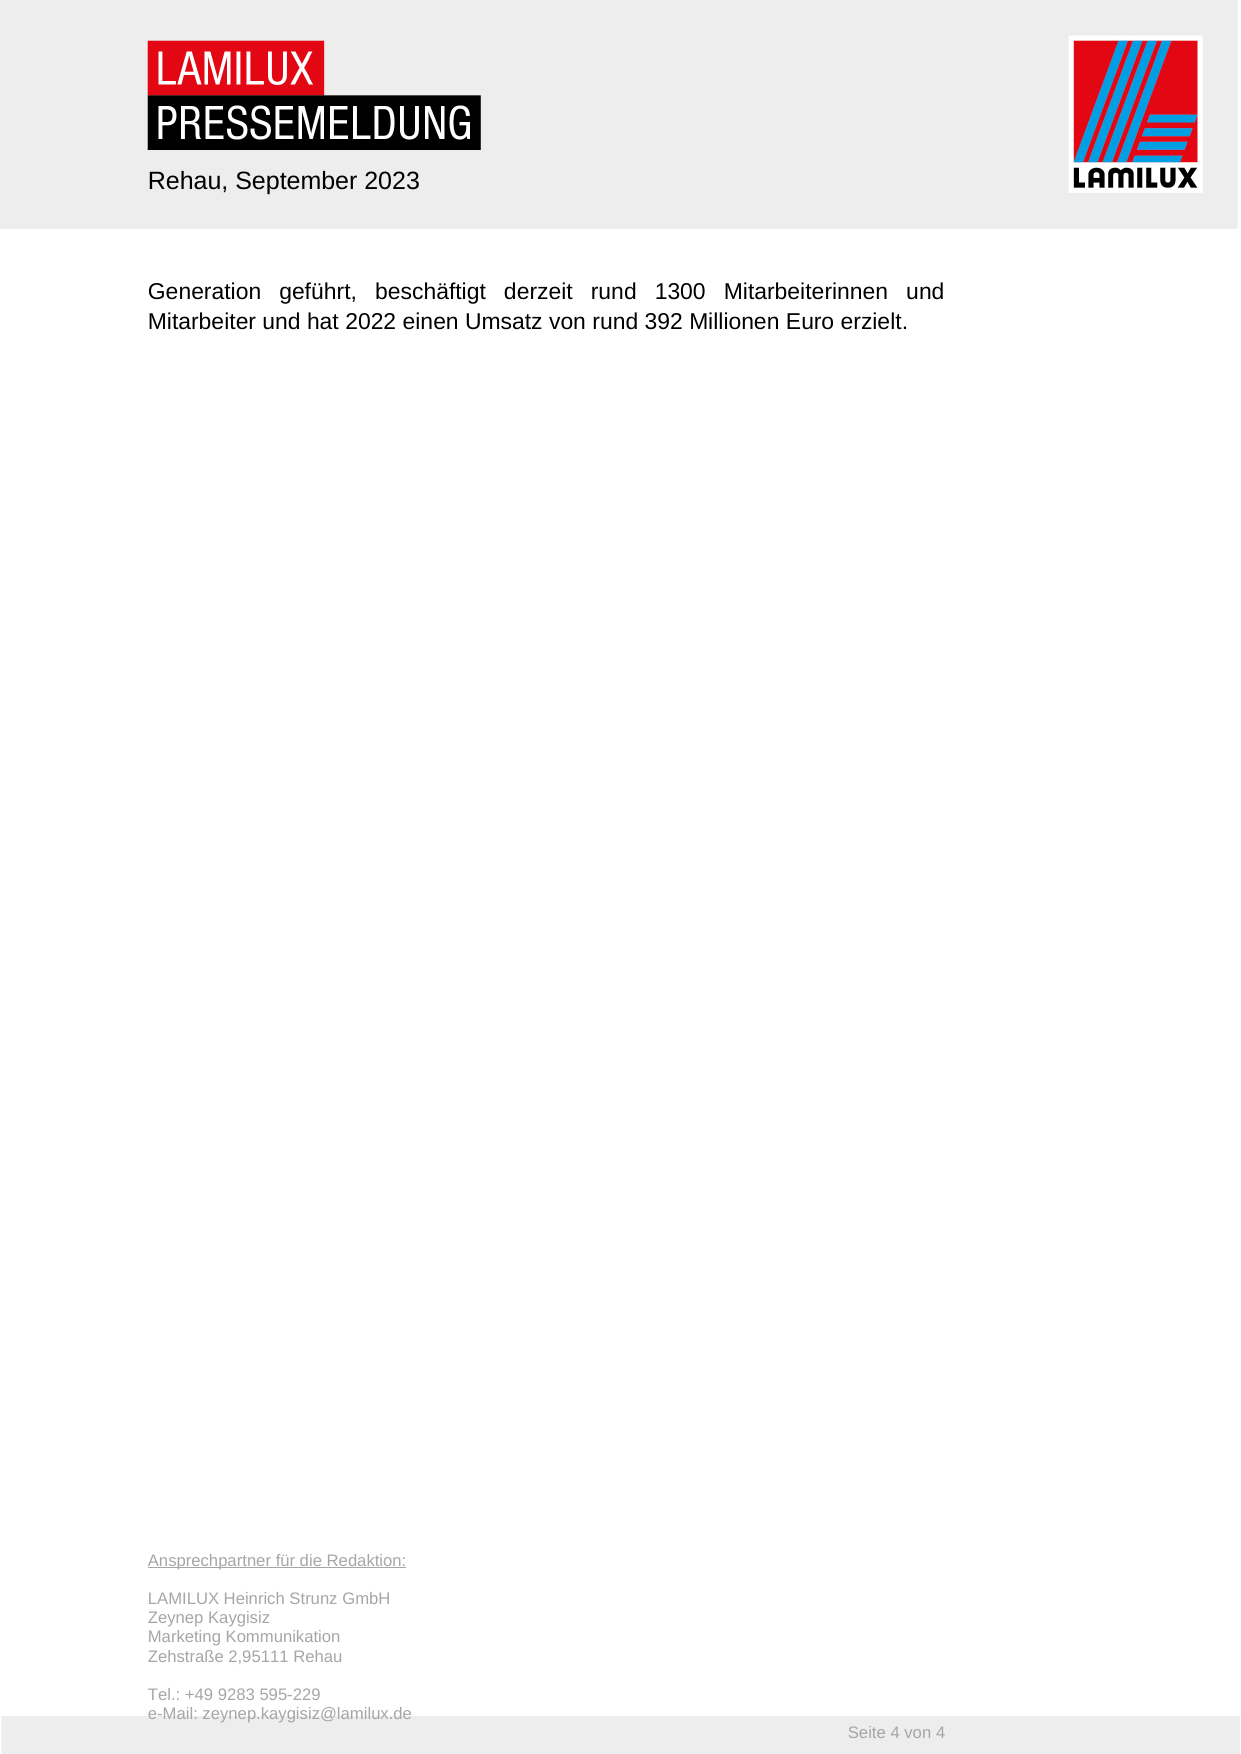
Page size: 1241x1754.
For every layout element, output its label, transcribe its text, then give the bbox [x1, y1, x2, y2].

picture [1, 1716, 1241, 1754]
picture [0, 0, 1238, 229]
